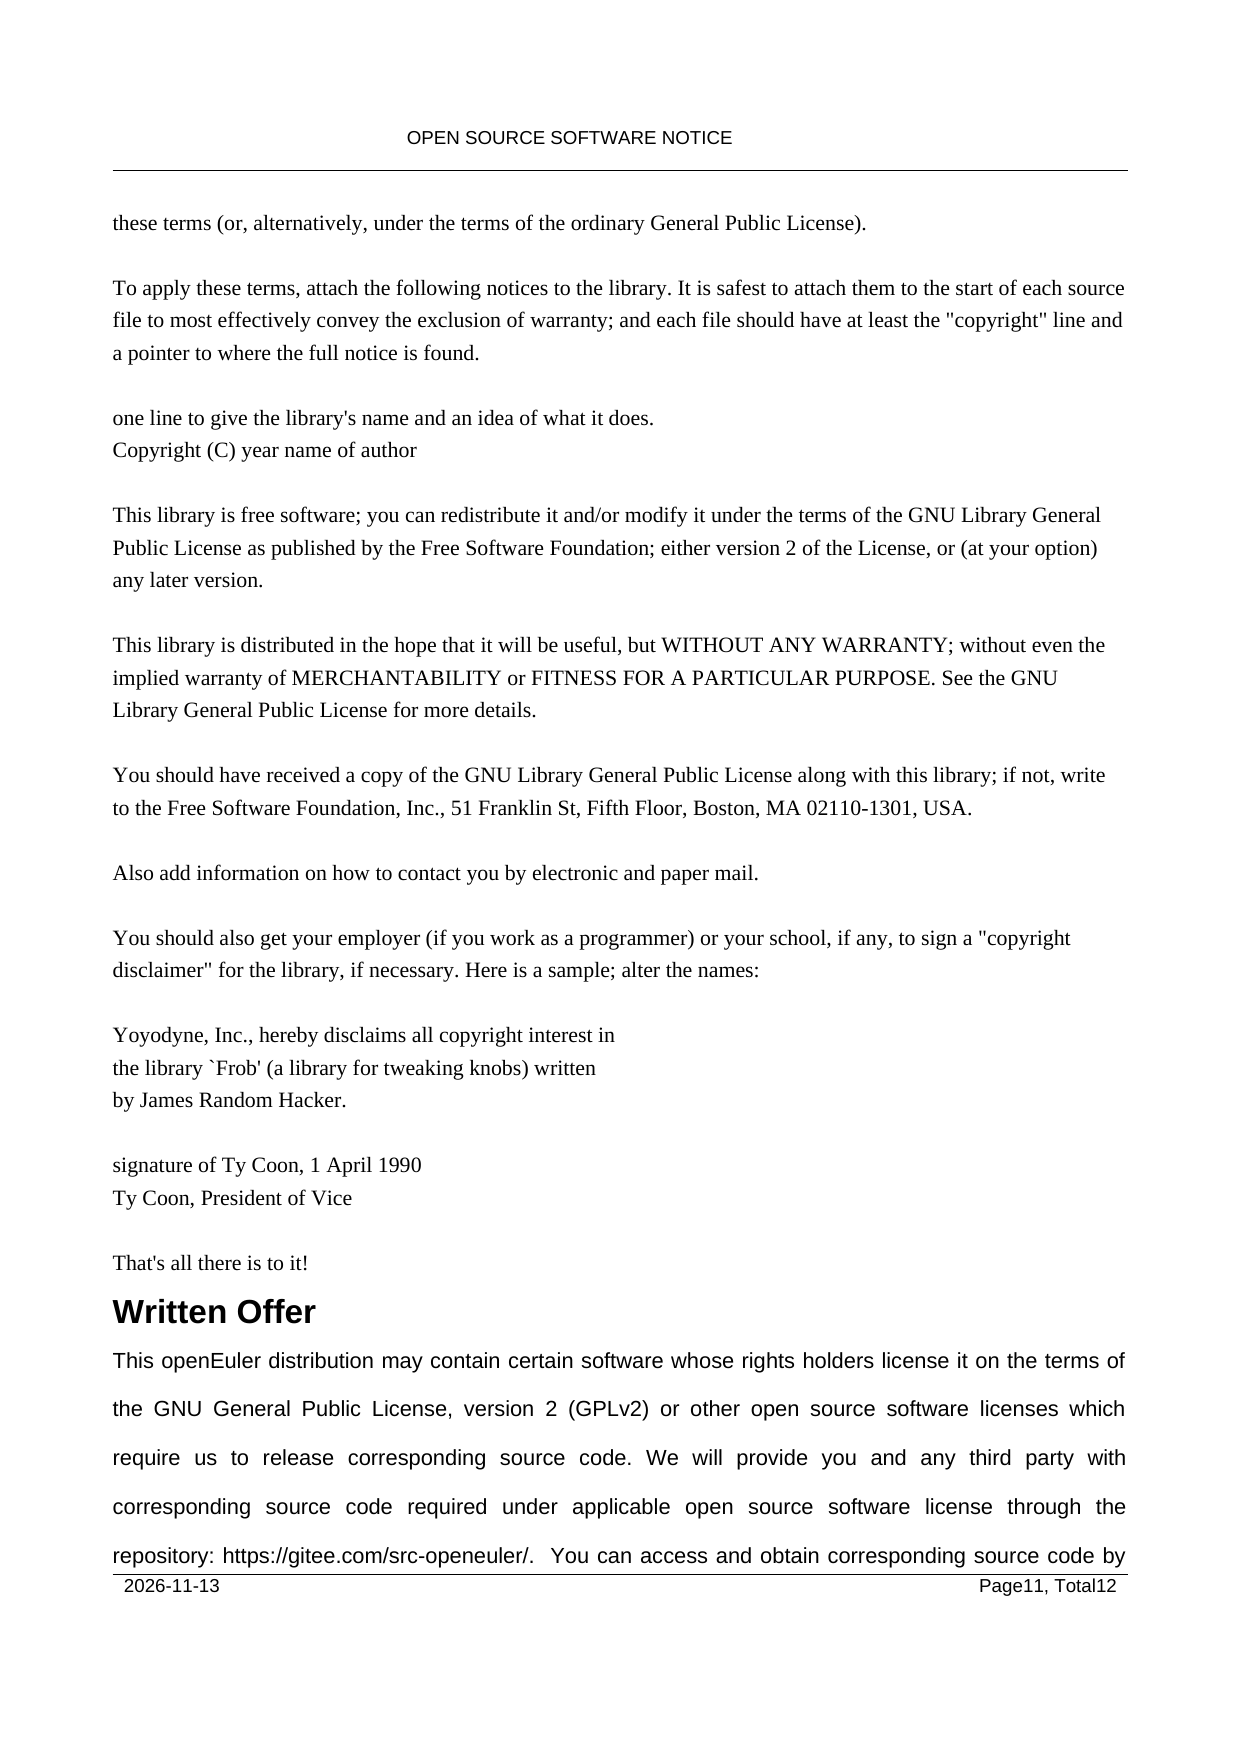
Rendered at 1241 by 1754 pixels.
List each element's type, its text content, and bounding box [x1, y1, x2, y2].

text Written Offer [112, 1279, 1128, 1344]
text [112, 1344, 1128, 1571]
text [112, 206, 1128, 1279]
